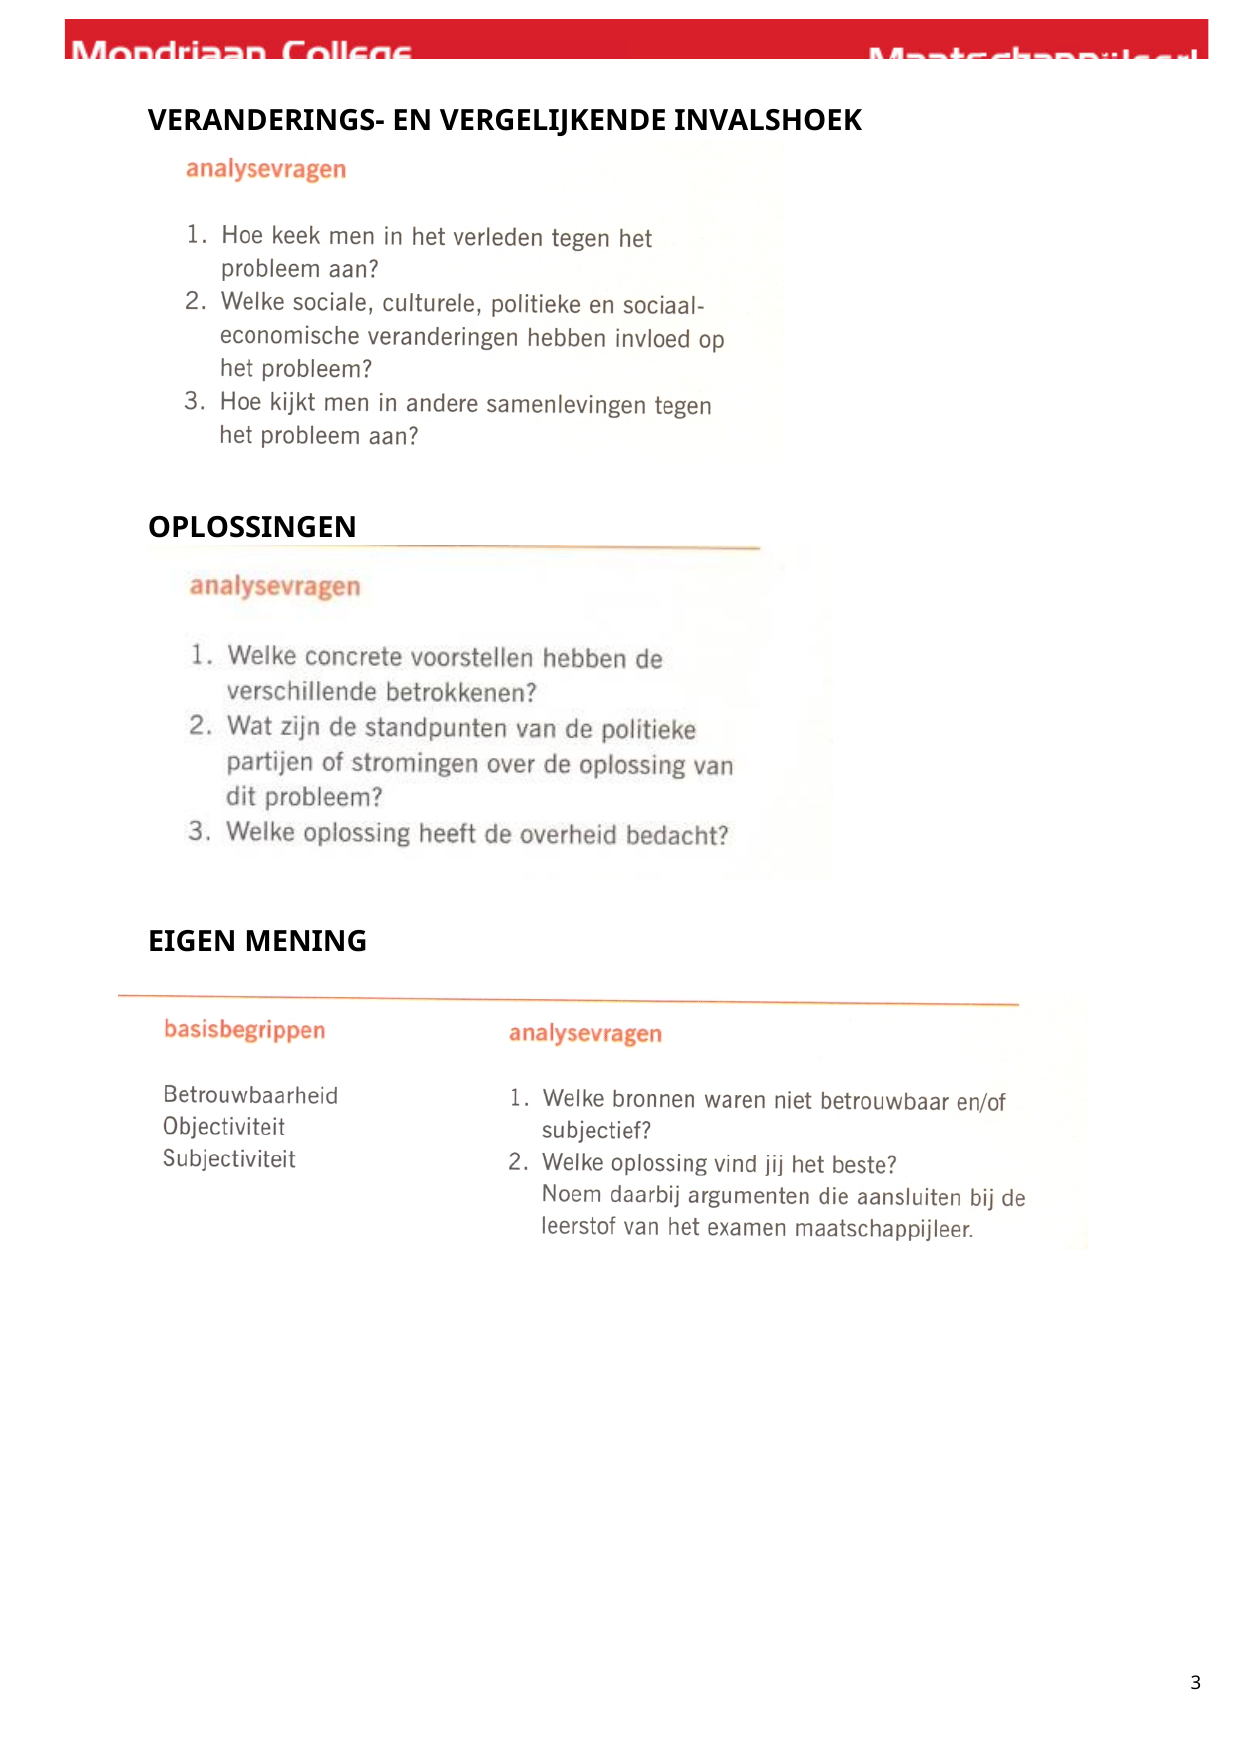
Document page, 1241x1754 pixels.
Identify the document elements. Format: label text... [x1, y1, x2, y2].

picture [147, 139, 785, 467]
picture [64, 19, 1209, 59]
text EIGEN MENING [148, 921, 1201, 960]
picture [118, 994, 1089, 1250]
picture [147, 545, 834, 881]
